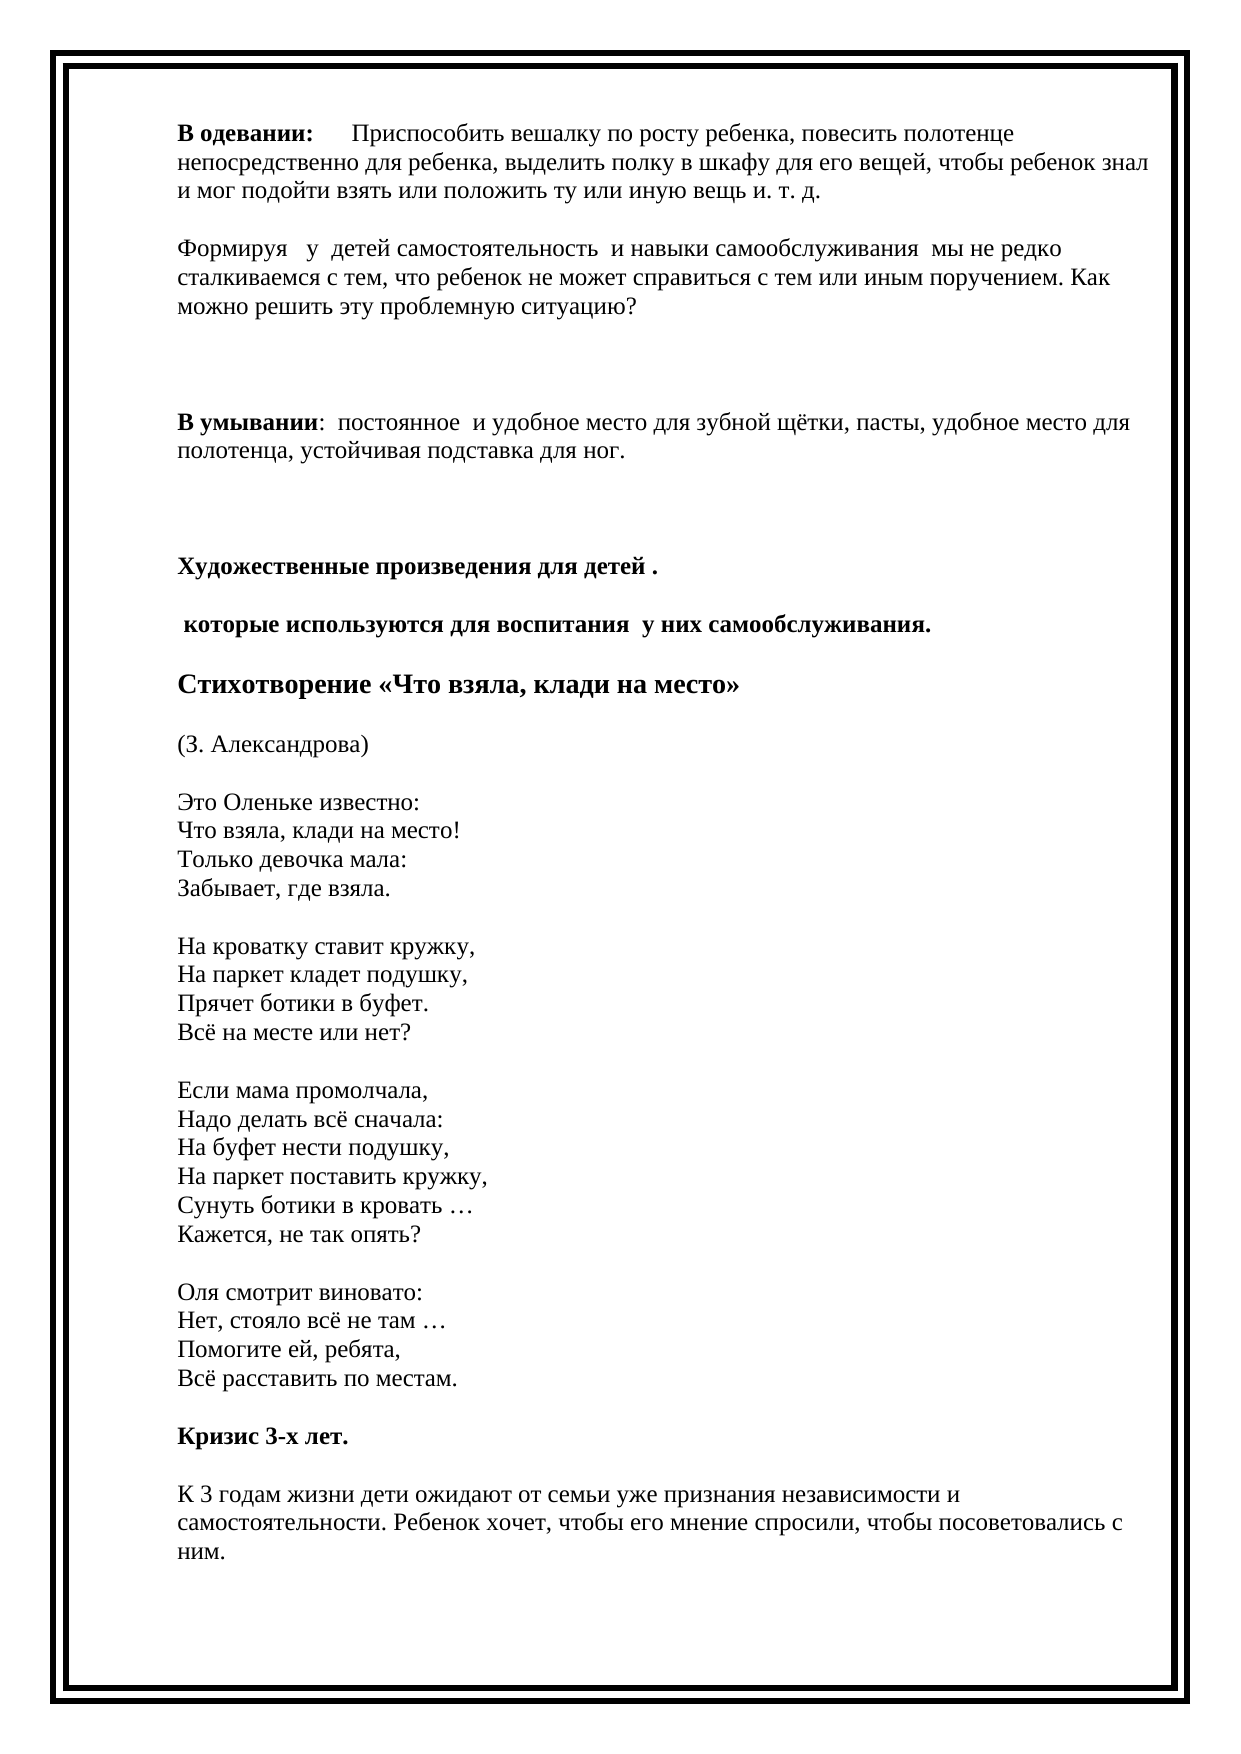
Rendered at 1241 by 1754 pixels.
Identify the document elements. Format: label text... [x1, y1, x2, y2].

text В одевании: Приспособить вешалку по росту ребенка, повесить полотенце непосредственно для ребенка, выделить полку в шкафу для его вещей, чтобы ребенок знал и мог подойти взять или положить ту или иную вещь и. т. д. [177, 118, 1152, 204]
text К 3 годам жизни дети ожидают от семьи уже признания независимости и самостоятельности. Ребенок хочет, чтобы его мнение спросили, чтобы посоветовались с ним. [177, 1479, 1152, 1565]
text В умывании: постоянное и удобное место для зубной щётки, пасты, удобное место для полотенца, устойчивая подставка для ног. [177, 407, 1152, 464]
text Кризис 3-х лет. [177, 1421, 1152, 1449]
text Оля смотрит виновато: Нет, стояло всё не там … Помогите ей, ребята, Всё расставить по местам. [177, 1277, 1152, 1392]
text Формируя у детей самостоятельность и навыки самообслуживания мы не редко сталкиваемся с тем, что ребенок не может справиться с тем или иным поручением. Как можно решить эту проблемную ситуацию? [177, 233, 1152, 320]
text Это Оленьке известно: Что взяла, клади на место! Только девочка мала: Забывает, где взяла. [177, 787, 1152, 902]
text Если мама промолчала, Надо делать всё сначала: На буфет нести подушку, На паркет поставить кружку, Сунуть ботики в кровать … Кажется, не так опять? [177, 1075, 1152, 1247]
text Художественные произведения для детей . [177, 551, 1152, 580]
text Стихотворение «Что взяла, клади на место» [177, 667, 1152, 699]
text которые используются для воспитания у них самообслуживания. [177, 609, 1152, 638]
text (З. Александрова) [177, 729, 1152, 757]
text На кроватку ставит кружку, На паркет кладет подушку, Прячет ботики в буфет. Всё на месте или нет? [177, 931, 1152, 1046]
